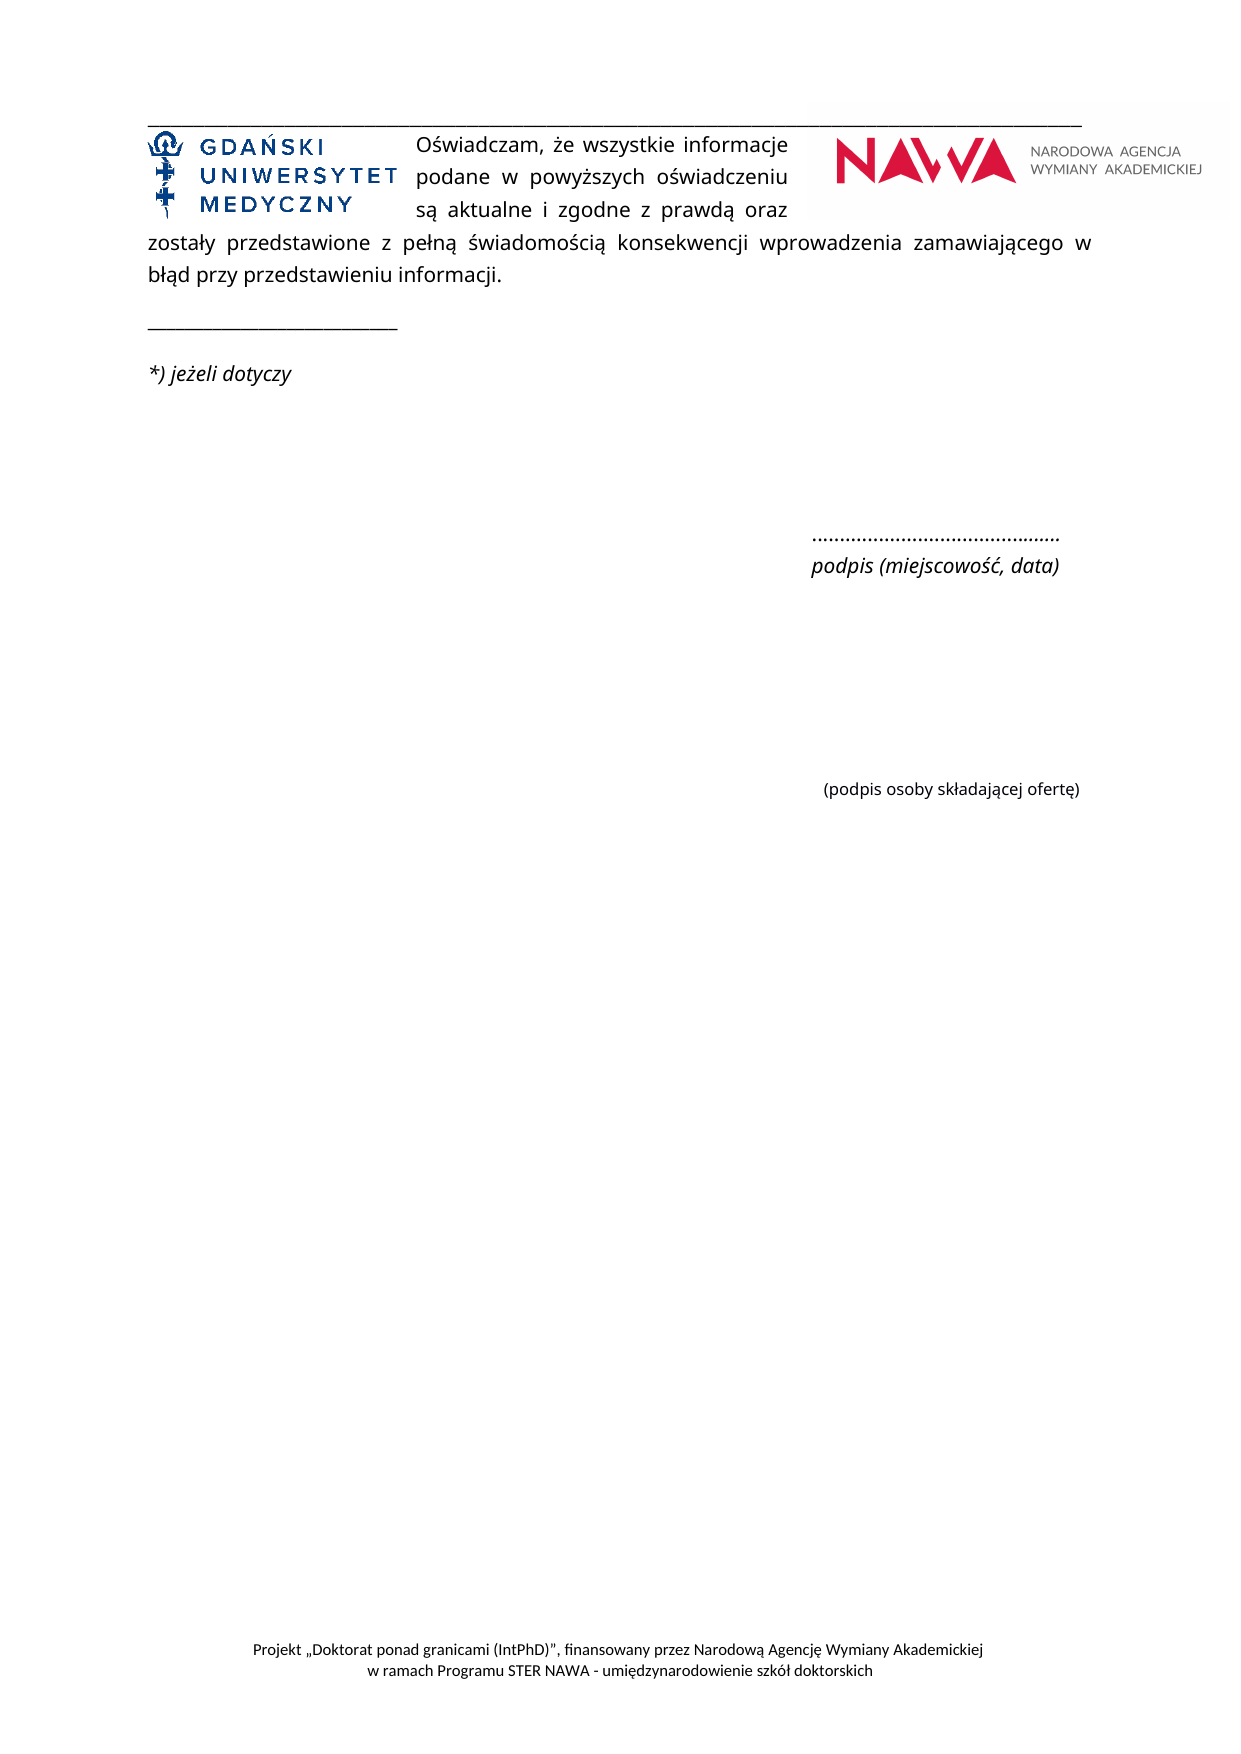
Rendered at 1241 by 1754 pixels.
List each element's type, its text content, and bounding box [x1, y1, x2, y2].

text *) jeżeli dotyczy [148, 359, 1093, 387]
picture [807, 101, 1230, 220]
text ............................................. podpis (miejscowość, data) [811, 519, 1093, 645]
text (podpis osoby składającej ofertę) [148, 777, 1093, 800]
text Oświadczam, że wszystkie informacje podane w powyższych oświadczeniu są aktualne i zgodne z prawdą oraz zostały przedstawione z pełną świadomością konsekwencji wprowadzenia zamawiającego w błąd przy przedstawieniu informacji. [148, 130, 1093, 289]
text ___________________________ [148, 305, 1093, 334]
